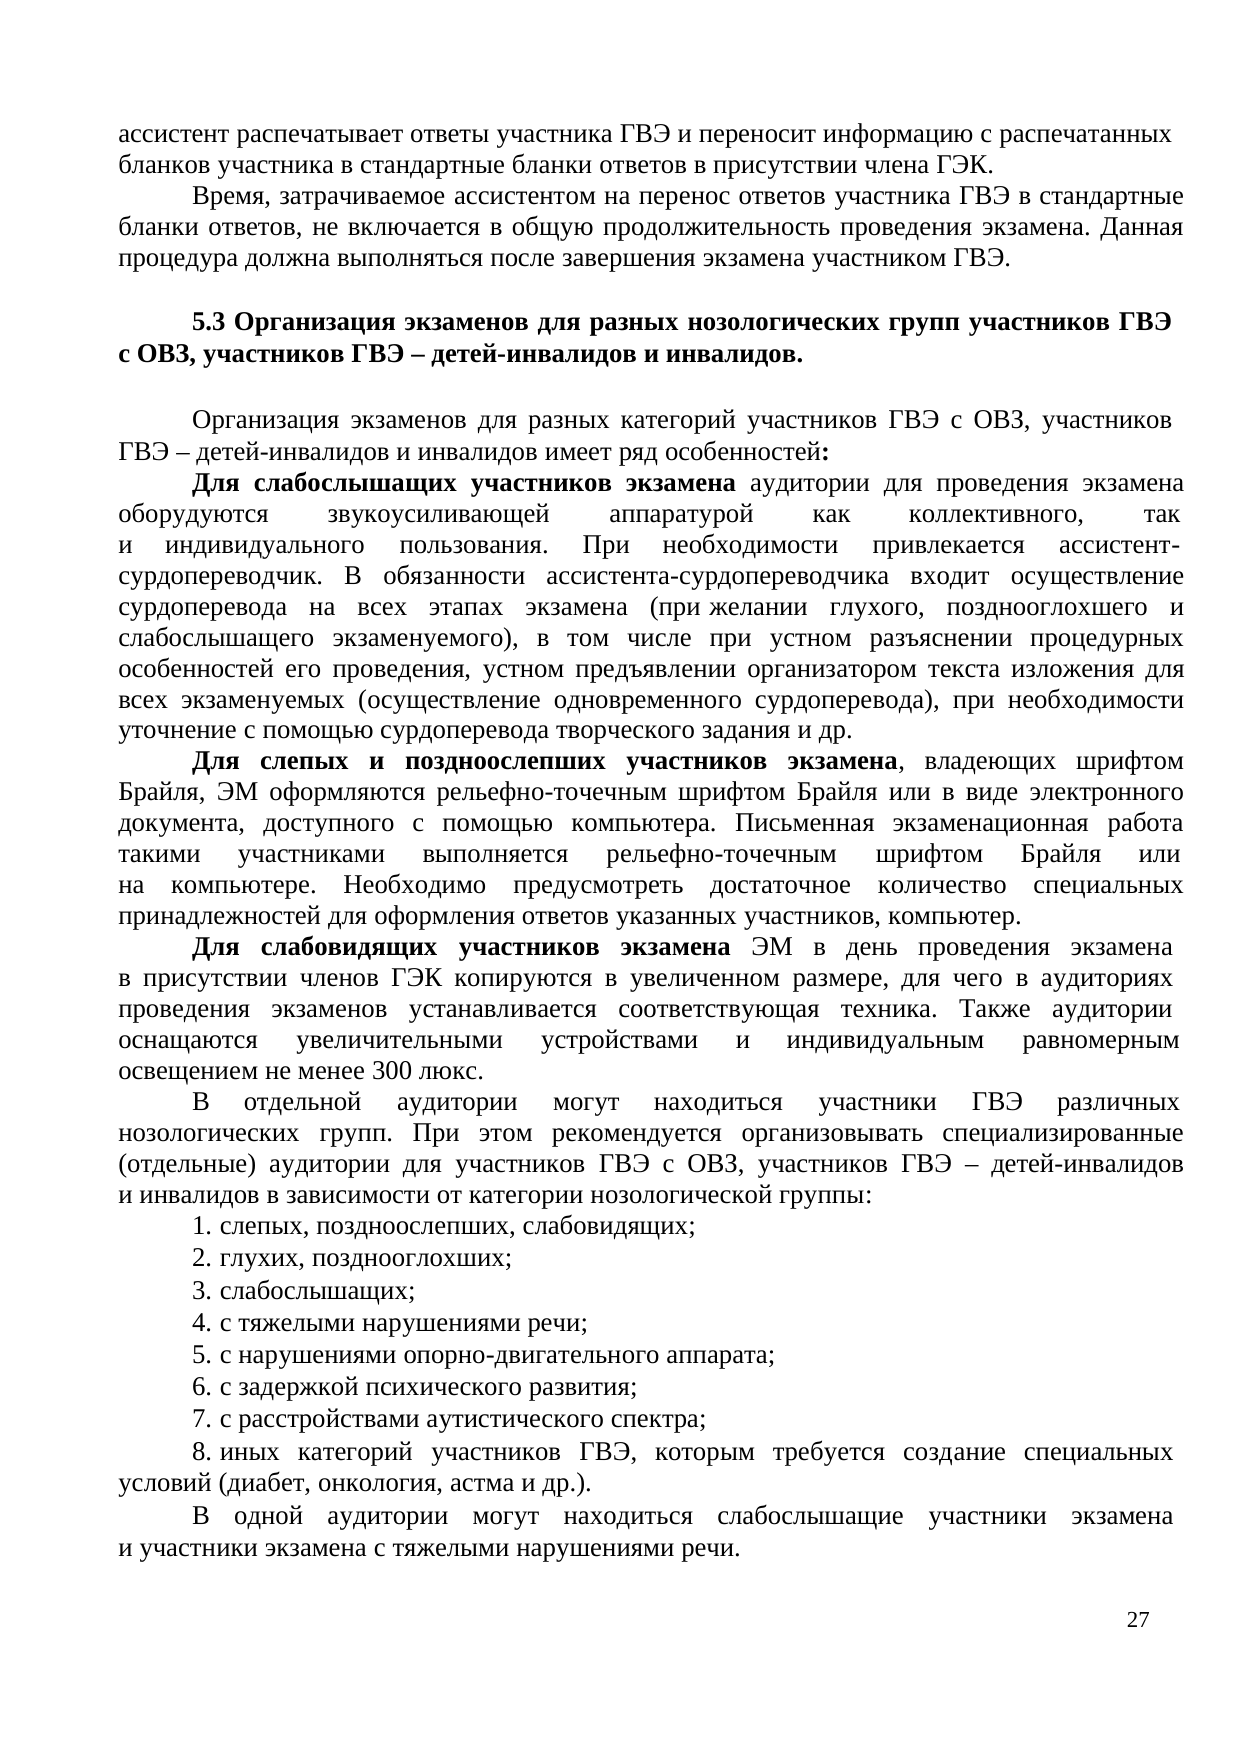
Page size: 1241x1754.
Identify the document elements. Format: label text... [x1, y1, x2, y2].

text Для слепых и поздноослепших участников экзамена, владеющих шрифтом Брайля, ЭМ оформляются рельефно-точечным шрифтом Брайля или в виде электронного документа, доступного с помощью компьютера. Письменная экзаменационная работа такими участниками выполняется рельефно-точечным шрифтом Брайля или на компьютере. Необходимо предусмотреть достаточное количество специальных принадлежностей для оформления ответов указанных участников, компьютер. [118, 745, 1184, 930]
text ассистент распечатывает ответы участника ГВЭ и переносит информацию с распечатанных бланков участника в стандартные бланки ответов в присутствии члена ГЭК. [118, 117, 1189, 179]
text 5.3 Организация экзаменов для разных нозологических групп участников ГВЭ с ОВЗ, участников ГВЭ – детей-инвалидов и инвалидов. [118, 306, 1188, 368]
text 3. слабослышащих; [192, 1274, 1184, 1305]
text 4. с тяжелыми нарушениями речи; [192, 1306, 1184, 1337]
text В одной аудитории могут находиться слабослышащие участники экзамена и участники экзамена с тяжелыми нарушениями речи. [118, 1499, 1188, 1562]
text 1. слепых, поздноослепших, слабовидящих; 2. глухих, позднооглохших; [192, 1209, 708, 1273]
text 7. с расстройствами аутистического спектра; [192, 1402, 1184, 1434]
text 5. с нарушениями опорно-двигательного аппарата; 6. с задержкой психического развития; [192, 1338, 788, 1401]
text Время, затрачиваемое ассистентом на перенос ответов участника ГВЭ в стандартные бланки ответов, не включается в общую продолжительность проведения экзамена. Данная процедура должна выполняться после завершения экзамена участником ГВЭ. [118, 179, 1184, 272]
text Для слабовидящих участников экзамена ЭМ в день проведения экзамена в присутствии членов ГЭК копируются в увеличенном размере, для чего в аудиториях проведения экзаменов устанавливается соответствующая техника. Также аудитории оснащаются увеличительными устройствами и индивидуальным равномерным освещением не менее 300 люкс. [118, 931, 1189, 1085]
text 8. иных категорий участников ГВЭ, которым требуется создание специальных условий (диабет, онкология, астма и др.). [118, 1435, 1188, 1498]
text 27 [1127, 1607, 1184, 1633]
text Для слабослышащих участников экзамена аудитории для проведения экзамена оборудуются звукоусиливающей аппаратурой как коллективного, так и индивидуального пользования. При необходимости привлекается ассистент-сурдопереводчик. В обязанности ассистента-сурдопереводчика входит осуществление сурдоперевода на всех этапах экзамена (при желании глухого, позднооглохшего и слабослышащего экзаменуемого), в том числе при устном разъяснении процедурных особенностей его проведения, устном предъявлении организатором текста изложения для всех экзаменуемых (осуществление одновременного сурдоперевода), при необходимости уточнение с помощью сурдоперевода творческого задания и др. [118, 466, 1184, 745]
text Организация экзаменов для разных категорий участников ГВЭ с ОВЗ, участников ГВЭ – детей-инвалидов и инвалидов имеет ряд особенностей: [118, 404, 1188, 466]
text В отдельной аудитории могут находиться участники ГВЭ различных нозологических групп. При этом рекомендуется организовывать специализированные (отдельные) аудитории для участников ГВЭ с ОВЗ, участников ГВЭ – детей-инвалидов и инвалидов в зависимости от категории нозологической группы: [118, 1086, 1184, 1209]
